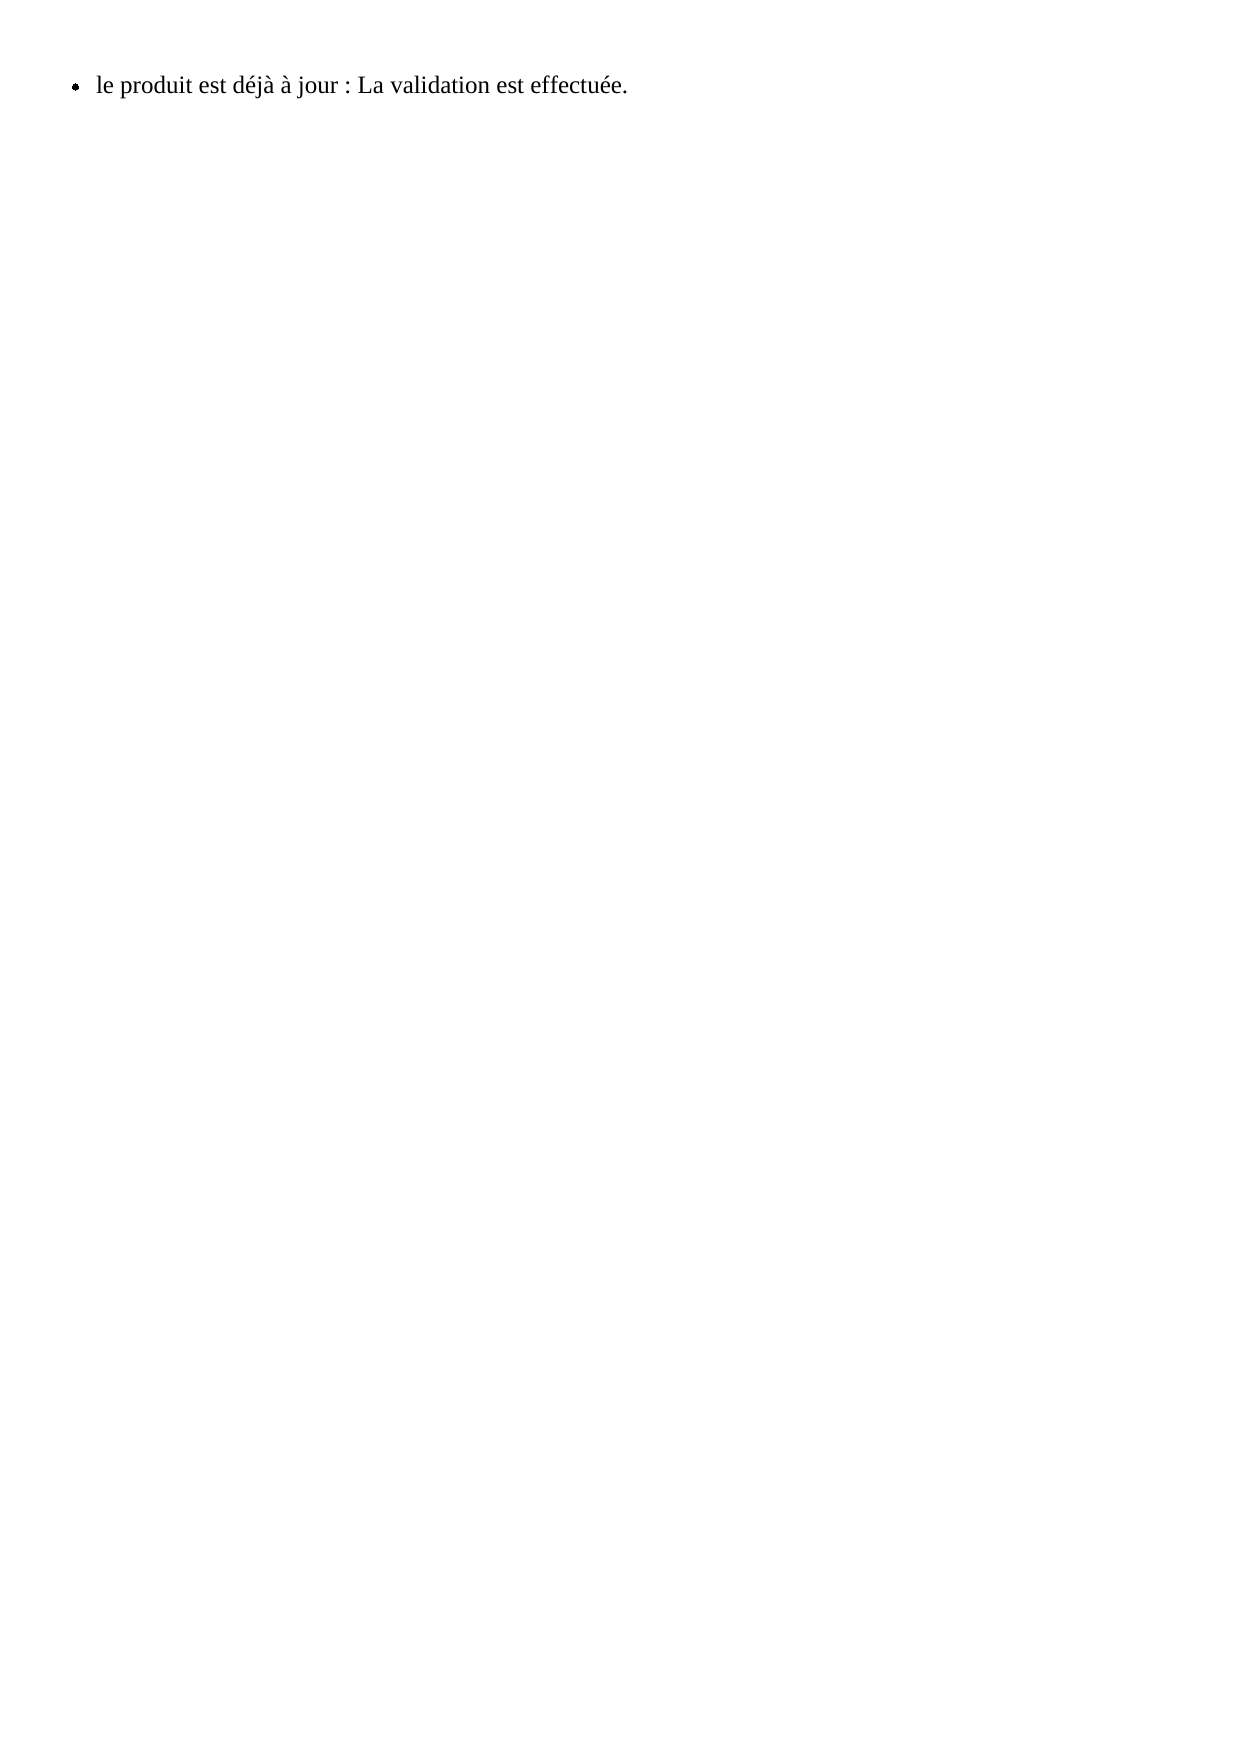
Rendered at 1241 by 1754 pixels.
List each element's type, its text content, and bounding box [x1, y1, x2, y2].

text le produit est déjà à jour : La validation est effectuée. [96, 71, 1209, 99]
